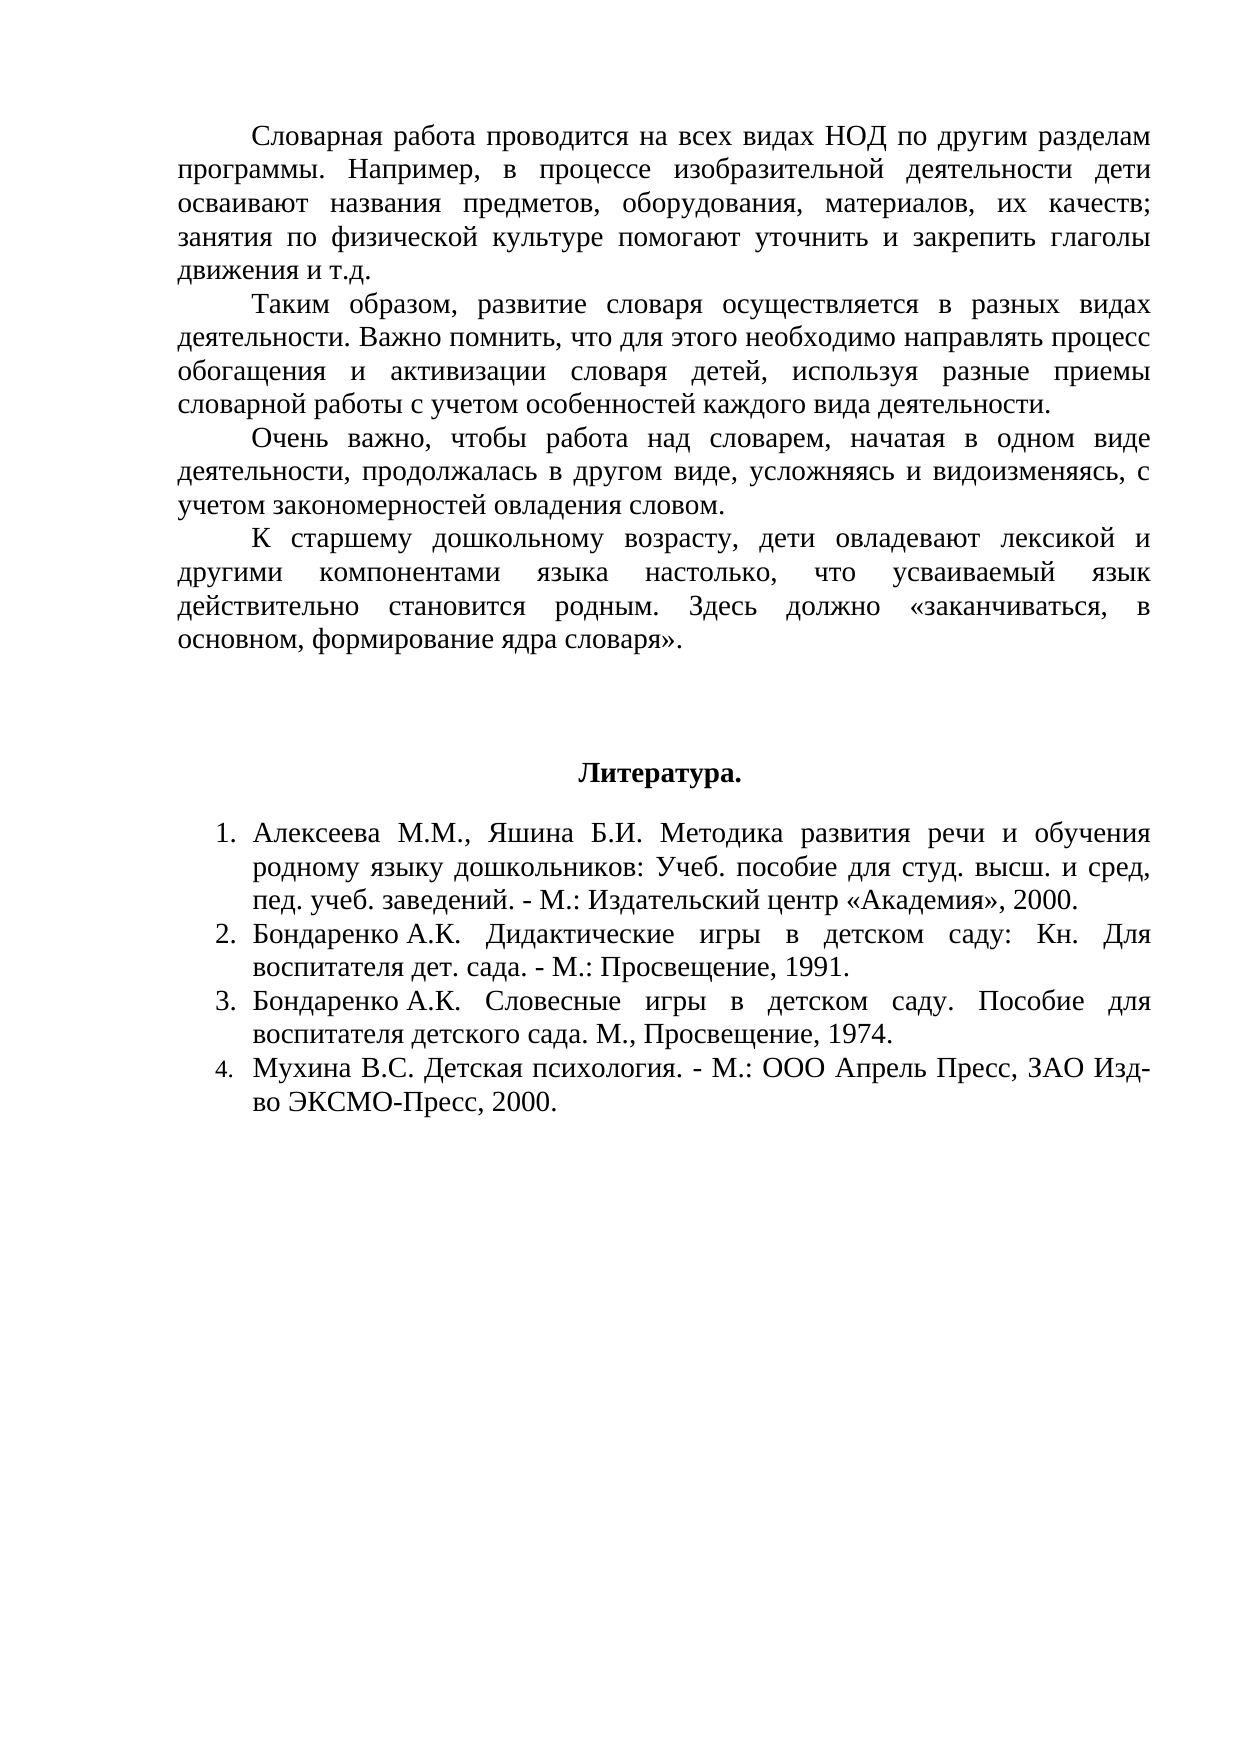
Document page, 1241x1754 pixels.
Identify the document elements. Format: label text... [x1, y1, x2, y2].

text Литература. [177, 755, 1152, 789]
text К старшему дошкольному возрасту, дети овладевают лексикой и другими компонентами языка настолько, что усваиваемый язык действительно становится родным. Здесь должно «заканчиваться, в основном, формирование ядра словаря». [177, 521, 1152, 655]
list Алексеева М.М., Яшина Б.И. Методика развития речи и обучения родному языку дошкольников: Учеб. пособие для студ. высш. и сред, пед. учеб. заведений. - М.: Издательский центр «Академия», 2000. [215, 815, 1152, 916]
text Таким образом, развитие словаря осуществляется в разных видах деятельности. Важно помнить, что для этого необходимо направлять процесс обогащения и активизации словаря детей, используя разные приемы словарной работы с учетом особенностей каждого вида деятельности. [177, 286, 1152, 420]
list Мухина В.С. Детская психология. - М.: ООО Апрель Пресс, ЗАО Изд-во ЭКСМО-Пресс, 2000. [215, 1050, 1152, 1117]
text Словарная работа проводится на всех видах НОД по другим разделам программы. Например, в процессе изобразительной деятельности дети осваивают названия предметов, оборудования, материалов, их качеств; занятия по физической культуре помогают уточнить и закрепить глаголы движения и т.д. [177, 118, 1152, 286]
list Бондаренко А.К. Словесные игры в детском саду. Пособие для воспитателя детского сада. М., Просвещение, 1974. [215, 983, 1152, 1050]
list Бондаренко А.К. Дидактические игры в детском саду: Кн. Для воспитателя дет. сада. - М.: Просвещение, 1991. [215, 916, 1152, 983]
text Очень важно, чтобы работа над словарем, начатая в одном виде деятельности, продолжалась в другом виде, усложняясь и видоизменяясь, с учетом закономерностей овладения словом. [177, 420, 1152, 521]
